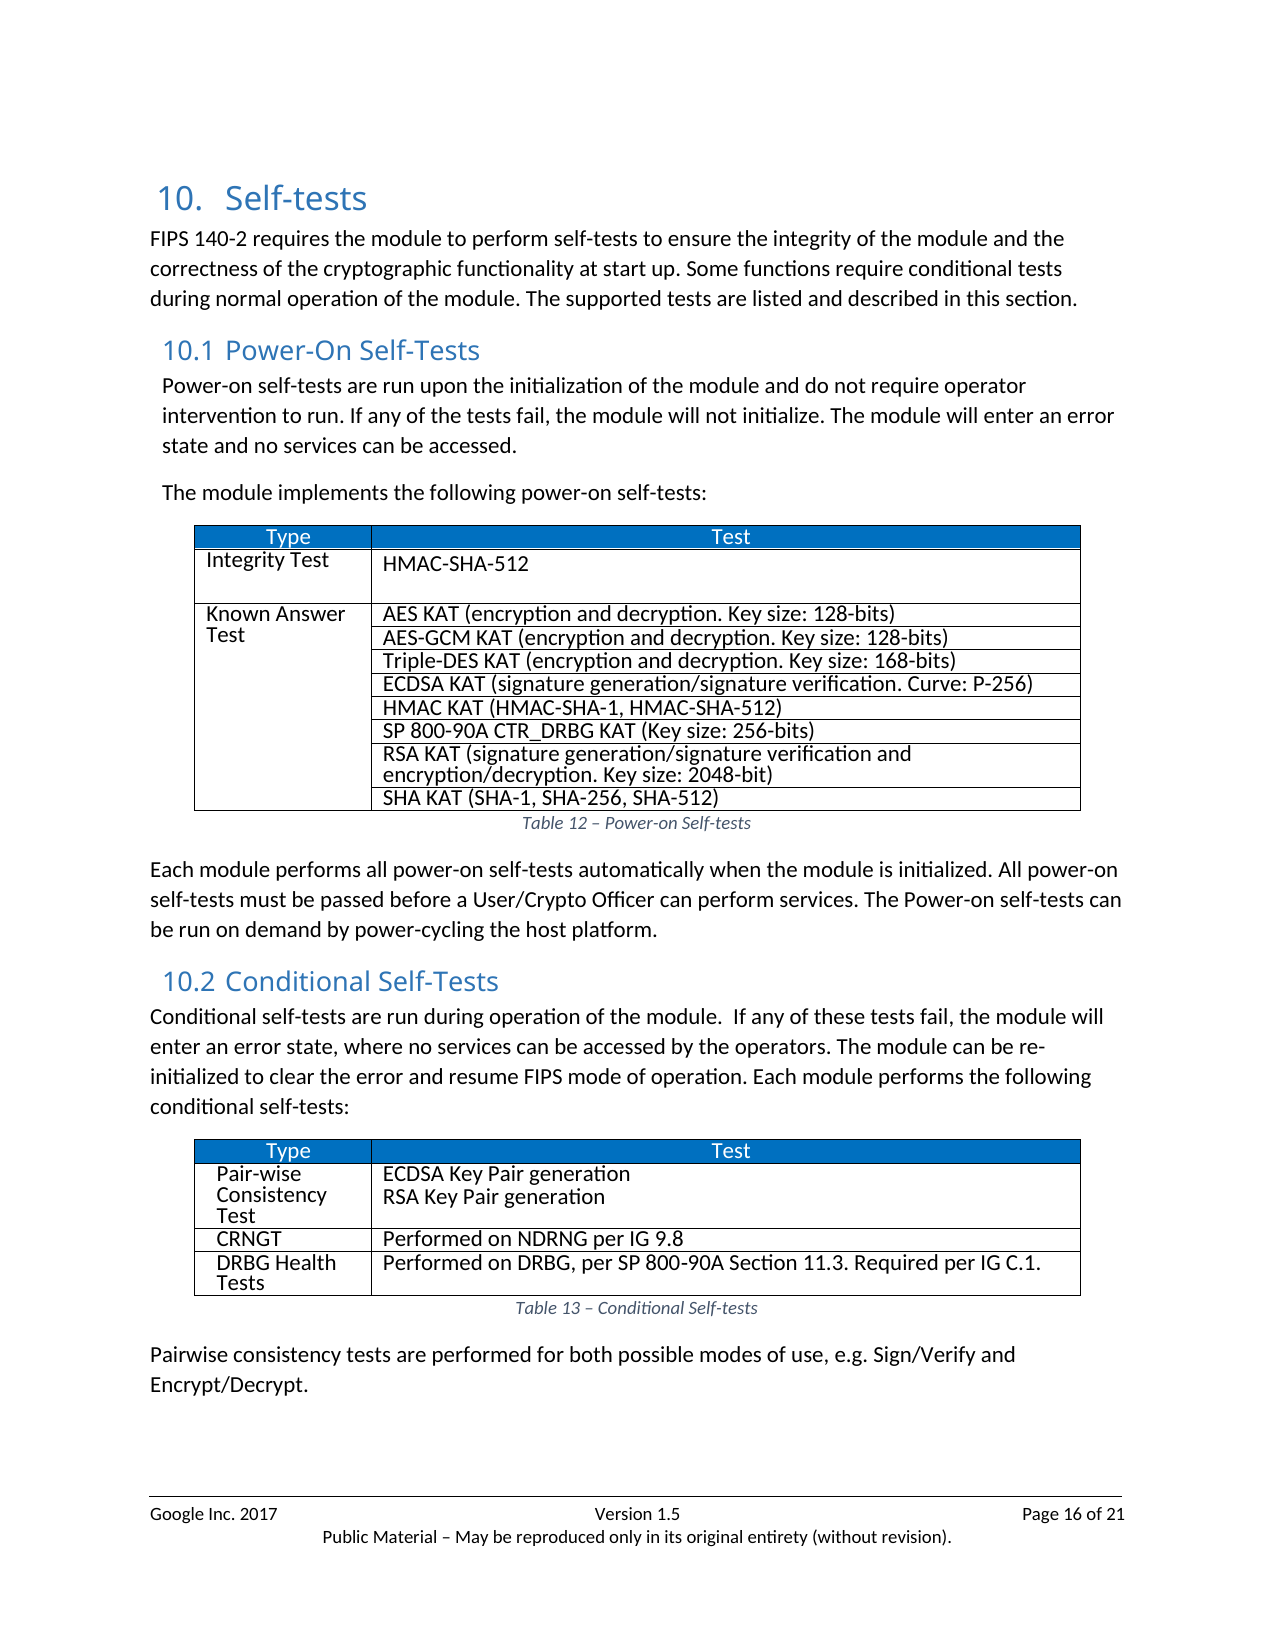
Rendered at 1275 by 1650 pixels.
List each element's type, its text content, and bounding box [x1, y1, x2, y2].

table_cell HMAC KAT (HMAC-SHA-1, HMAC-SHA-512) [372, 697, 1080, 719]
table_cell AES KAT (encryption and decryption. Key size: 128-bits) [372, 604, 1080, 626]
table_cell DRBG Health Tests [195, 1252, 371, 1295]
table_header Test [372, 1140, 1080, 1163]
table_cell SHA KAT (SHA-1, SHA-256, SHA-512) [372, 788, 1080, 810]
text The module implements the following power-on self-tests: [162, 478, 1125, 506]
table_cell Performed on NDRNG per IG 9.8 [372, 1229, 1080, 1251]
table_cell ECDSA Key Pair generation RSA Key Pair generation [372, 1164, 1080, 1227]
table_cell CRNGT [195, 1229, 371, 1251]
text Each module performs all power-on self-tests automatically when the module is initialized. All power-on self-tests must be passed before a User/Crypto Officer can perform services. The Power-on self-tests can be run on demand by power-cycling the host platform. [150, 855, 1125, 943]
subtitle Self-tests [156, 175, 1125, 220]
text Conditional self-tests are run during operation of the module. If any of these tests fail, the module will enter an error state, where no services can be accessed by the operators. The module can be re-initialized to clear the error and resume FIPS mode of operation. Each module performs the following conditional self-tests: [150, 1002, 1125, 1121]
table_cell AES-GCM KAT (encryption and decryption. Key size: 128-bits) [372, 627, 1080, 649]
table_cell RSA KAT (signature generation/signature verification and encryption/decryption. Key size: 2048-bit) [372, 744, 1080, 787]
table_cell Performed on DRBG, per SP 800‐90A Section 11.3. Required per IG C.1. [372, 1252, 1080, 1295]
table_cell HMAC-SHA-512 [372, 550, 1080, 603]
table_cell Triple-DES KAT (encryption and decryption. Key size: 168-bits) [372, 650, 1080, 673]
table_cell Integrity Test [195, 550, 371, 603]
text Power-on self-tests are run upon the initialization of the module and do not require operator intervention to run. If any of the tests fail, the module will not initialize. The module will enter an error state and no services can be accessed. [162, 371, 1125, 459]
subtitle Power-On Self-Tests [162, 331, 1125, 368]
table_cell Pair-wise Consistency Test [195, 1164, 371, 1227]
table_header Type [195, 526, 371, 548]
table_header Test [372, 526, 1080, 548]
text Pairwise consistency tests are performed for both possible modes of use, e.g. Sign/Verify and Encrypt/Decrypt. [150, 1340, 1125, 1398]
table_cell SP 800-90A CTR_DRBG KAT (Key size: 256-bits) [372, 720, 1080, 743]
table_cell ECDSA KAT (signature generation/signature verification. Curve: P-256) [372, 674, 1080, 696]
text FIPS 140-2 requires the module to perform self-tests to ensure the integrity of the module and the correctness of the cryptographic functionality at start up. Some functions require conditional tests during normal operation of the module. The supported tests are listed and described in this section. [150, 224, 1125, 312]
subtitle Conditional Self-Tests [162, 962, 1125, 999]
table_header Type [195, 1140, 371, 1163]
table_cell Known Answer Test [195, 604, 371, 810]
